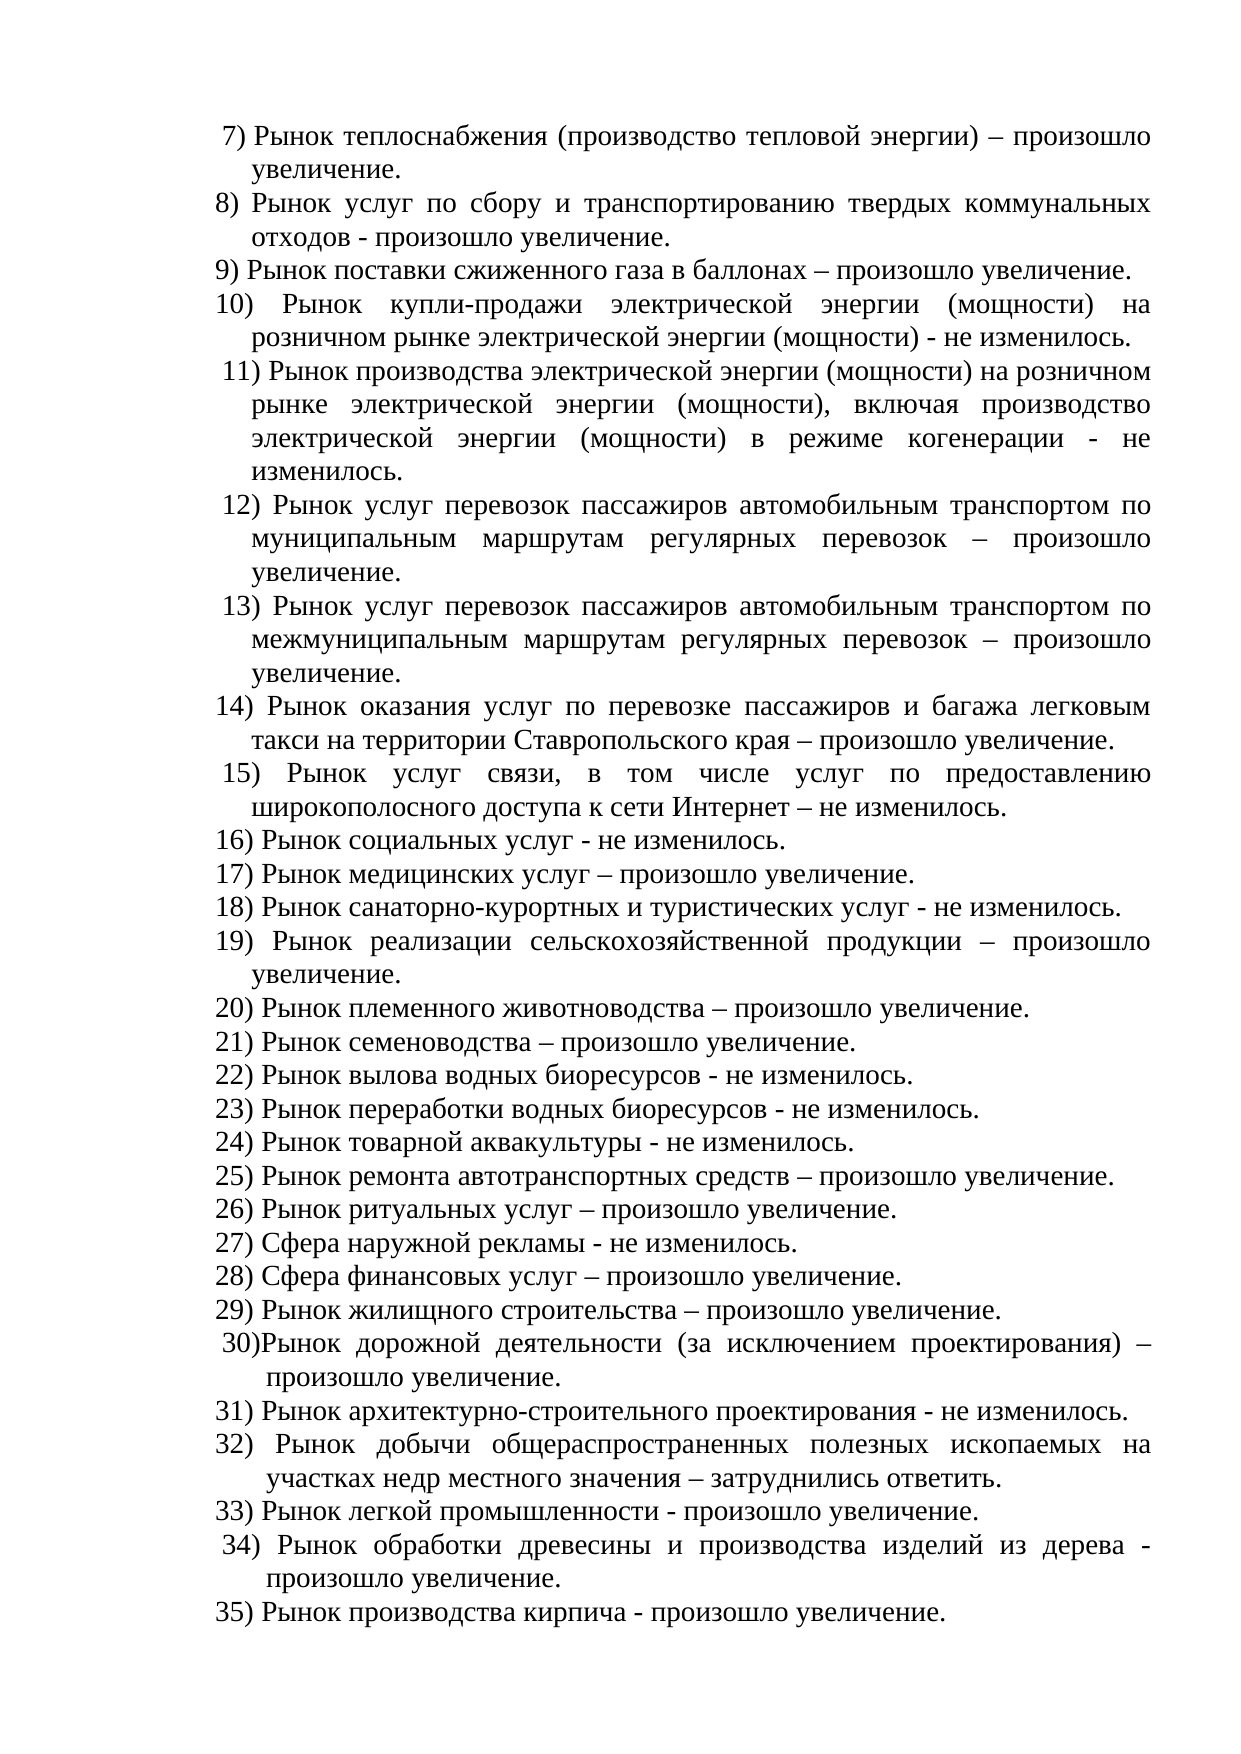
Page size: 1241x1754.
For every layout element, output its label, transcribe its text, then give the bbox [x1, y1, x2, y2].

text 8) Рынок услуг по сбору и транспортированию твердых коммунальных отходов - произошло увеличение. [215, 185, 1152, 252]
text 25) Рынок ремонта автотранспортных средств – произошло увеличение. [215, 1158, 1152, 1191]
text 12) Рынок услуг перевозок пассажиров автомобильным транспортом по муниципальным маршрутам регулярных перевозок – произошло увеличение. [222, 487, 1152, 588]
text 31) Рынок архитектурно-строительного проектирования - не изменилось. [215, 1393, 1152, 1426]
text 29) Рынок жилищного строительства – произошло увеличение. [215, 1292, 1152, 1326]
text 22) Рынок вылова водных биоресурсов - не изменилось. [215, 1057, 1152, 1091]
text 27) Сфера наружной рекламы - не изменилось. [215, 1225, 1152, 1258]
text 34) Рынок обработки древесины и производства изделий из дерева -произошло увеличение. [222, 1527, 1152, 1594]
text 28) Сфера финансовых услуг – произошло увеличение. [215, 1258, 1152, 1292]
text 9) Рынок поставки сжиженного газа в баллонах – произошло увеличение. [215, 252, 1152, 286]
text 17) Рынок медицинских услуг – произошло увеличение. [215, 856, 1152, 889]
text 13) Рынок услуг перевозок пассажиров автомобильным транспортом по межмуниципальным маршрутам регулярных перевозок – произошло увеличение. [222, 588, 1152, 688]
text 18) Рынок санаторно-курортных и туристических услуг - не изменилось. [215, 889, 1152, 923]
text 15) Рынок услуг связи, в том числе услуг по предоставлению широкополосного доступа к сети Интернет – не изменилось. [222, 755, 1152, 822]
text 11) Рынок производства электрической энергии (мощности) на розничном рынке электрической энергии (мощности), включая производство электрической энергии (мощности) в режиме когенерации - не изменилось. [222, 353, 1152, 487]
text 16) Рынок социальных услуг - не изменилось. [215, 822, 1152, 856]
text 35) Рынок производства кирпича - произошло увеличение. [215, 1594, 1152, 1627]
text 14) Рынок оказания услуг по перевозке пассажиров и багажа легковым такси на территории Ставропольского края – произошло увеличение. [215, 688, 1152, 755]
text 19) Рынок реализации сельскохозяйственной продукции – произошло увеличение. [215, 923, 1152, 990]
text 7) Рынок теплоснабжения (производство тепловой энергии) – произошло увеличение. [222, 118, 1152, 185]
text 24) Рынок товарной аквакультуры - не изменилось. [215, 1124, 1152, 1158]
text 20) Рынок племенного животноводства – произошло увеличение. [215, 990, 1152, 1024]
text 10) Рынок купли-продажи электрической энергии (мощности) на розничном рынке электрической энергии (мощности) - не изменилось. [215, 286, 1152, 353]
text 33) Рынок легкой промышленности - произошло увеличение. [215, 1493, 1152, 1527]
text 26) Рынок ритуальных услуг – произошло увеличение. [215, 1191, 1152, 1225]
text 23) Рынок переработки водных биоресурсов - не изменилось. [215, 1091, 1152, 1124]
text 30) Рынок дорожной деятельности (за исключением проектирования) – произошло увеличение. [222, 1326, 1152, 1393]
text 32) Рынок добычи общераспространенных полезных ископаемых на участках недр местного значения – затруднились ответить. [215, 1426, 1152, 1493]
text 21) Рынок семеноводства – произошло увеличение. [215, 1024, 1152, 1057]
